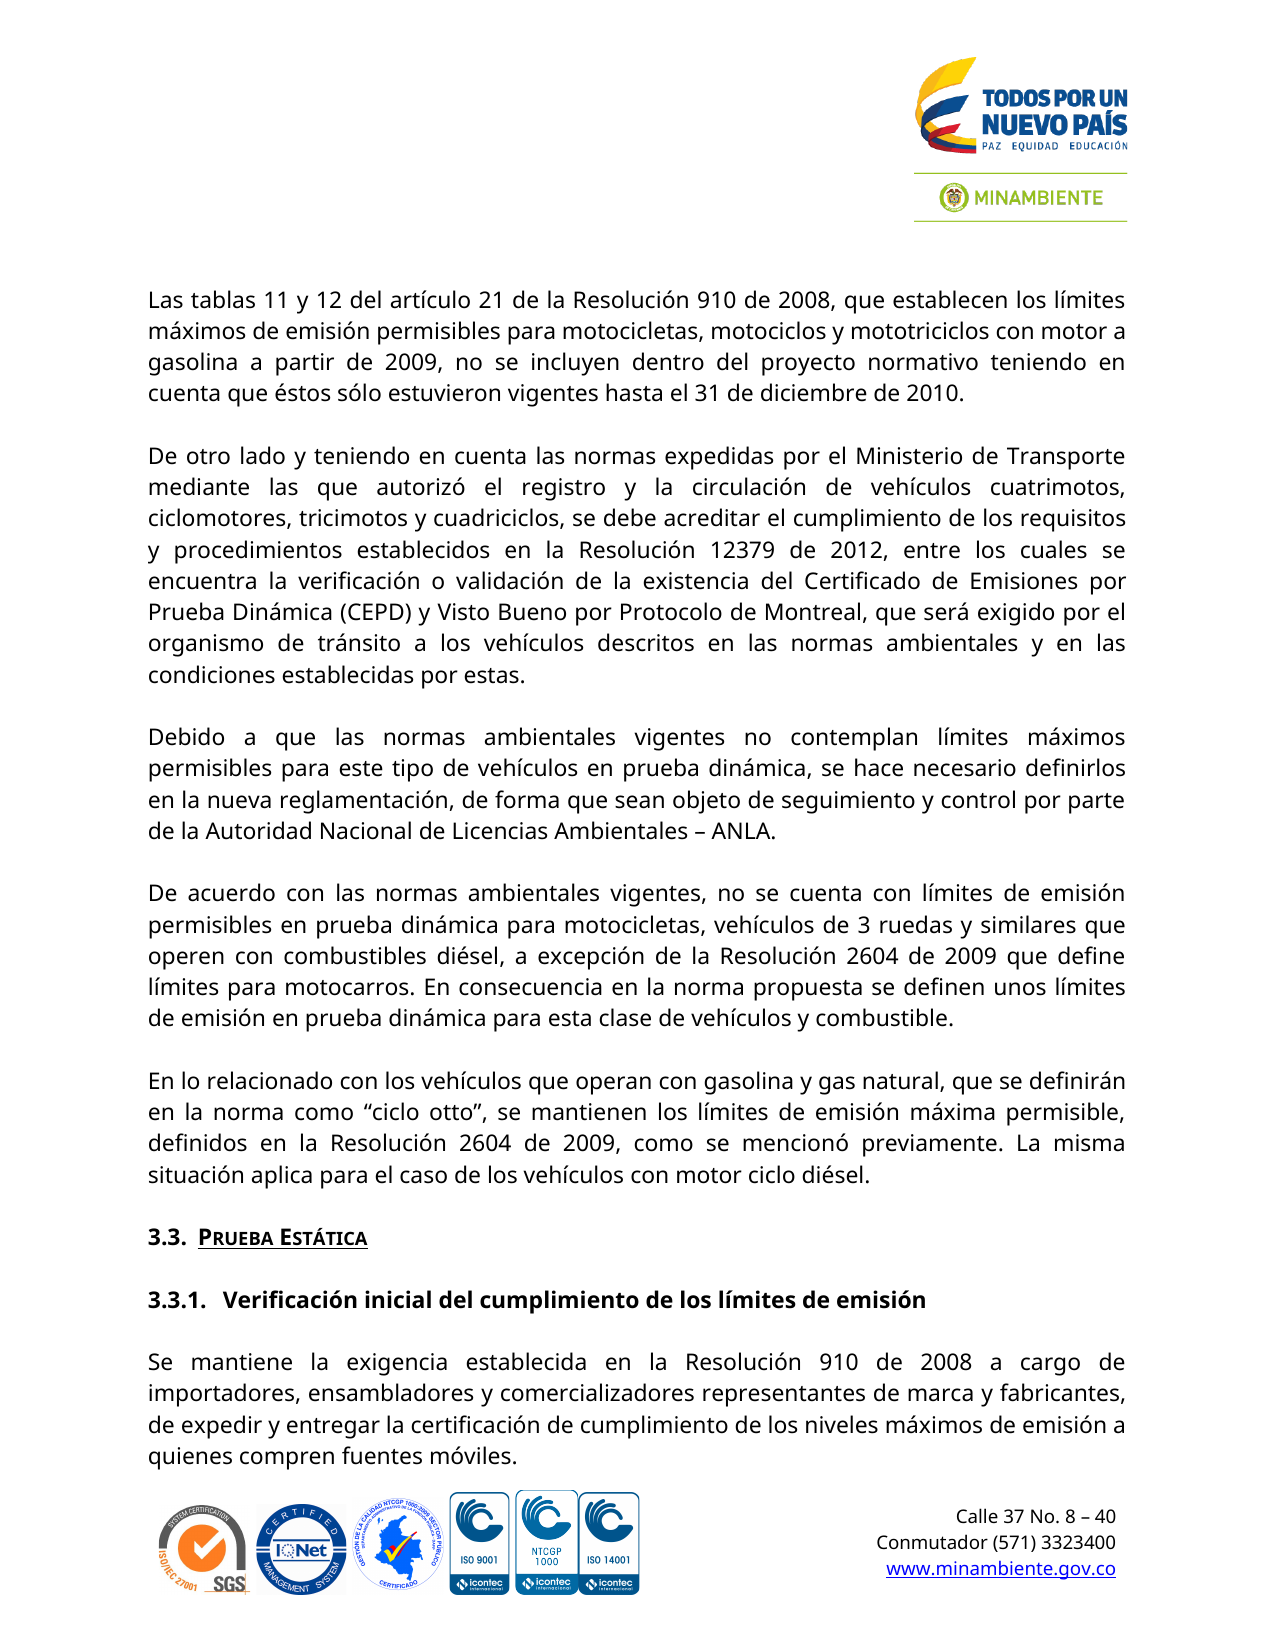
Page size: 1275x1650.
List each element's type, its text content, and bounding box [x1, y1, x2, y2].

picture [352, 1497, 444, 1595]
list Prueba Estática [148, 1221, 1127, 1252]
text En lo relacionado con los vehículos que operan con gasolina y gas natural, que se definirán en la norma como “ciclo otto”, se mantienen los límites de emisión máxima permisible, definidos en la Resolución 2604 de 2009, como se mencionó previamente. La misma situación aplica para el caso de los vehículos con motor ciclo diésel. [148, 1065, 1127, 1190]
picture [515, 1490, 640, 1595]
picture [449, 1492, 510, 1595]
text Debido a que las normas ambientales vigentes no contemplan límites máximos permisibles para este tipo de vehículos en prueba dinámica, se hace necesario definirlos en la nueva reglamentación, de forma que sean objeto de seguimiento y control por parte de la Autoridad Nacional de Licencias Ambientales – ANLA. [148, 721, 1127, 846]
text De otro lado y teniendo en cuenta las normas expedidas por el Ministerio de Transporte mediante las que autorizó el registro y la circulación de vehículos cuatrimotos, ciclomotores, tricimotos y cuadriciclos, se debe acreditar el cumplimiento de los requisitos y procedimientos establecidos en la Resolución 12379 de 2012, entre los cuales se encuentra la verificación o validación de la existencia del Certificado de Emisiones por Prueba Dinámica (CEPD) y Visto Bueno por Protocolo de Montreal, que será exigido por el organismo de tránsito a los vehículos descritos en las normas ambientales y en las condiciones establecidas por estas. [148, 440, 1127, 690]
list Verificación inicial del cumplimiento de los límites de emisión [148, 1284, 1127, 1315]
text Se mantiene la exigencia establecida en la Resolución 910 de 2008 a cargo de importadores, ensambladores y comercializadores representantes de marca y fabricantes, de expedir y entregar la certificación de cumplimiento de los niveles máximos de emisión a quienes compren fuentes móviles. [148, 1346, 1127, 1471]
text De acuerdo con las normas ambientales vigentes, no se cuenta con límites de emisión permisibles en prueba dinámica para motocicletas, vehículos de 3 ruedas y similares que operen con combustibles diésel, a excepción de la Resolución 2604 de 2009 que define límites para motocarros. En consecuencia en la norma propuesta se definen unos límites de emisión en prueba dinámica para esta clase de vehículos y combustible. [148, 877, 1127, 1034]
picture [913, 57, 1128, 222]
picture [256, 1504, 347, 1595]
picture [158, 1505, 251, 1595]
text Las tablas 11 y 12 del artículo 21 de la Resolución 910 de 2008, que establecen los límites máximos de emisión permisibles para motocicletas, motociclos y mototriciclos con motor a gasolina a partir de 2009, no se incluyen dentro del proyecto normativo teniendo en cuenta que éstos sólo estuvieron vigentes hasta el 31 de diciembre de 2010. [148, 284, 1127, 409]
